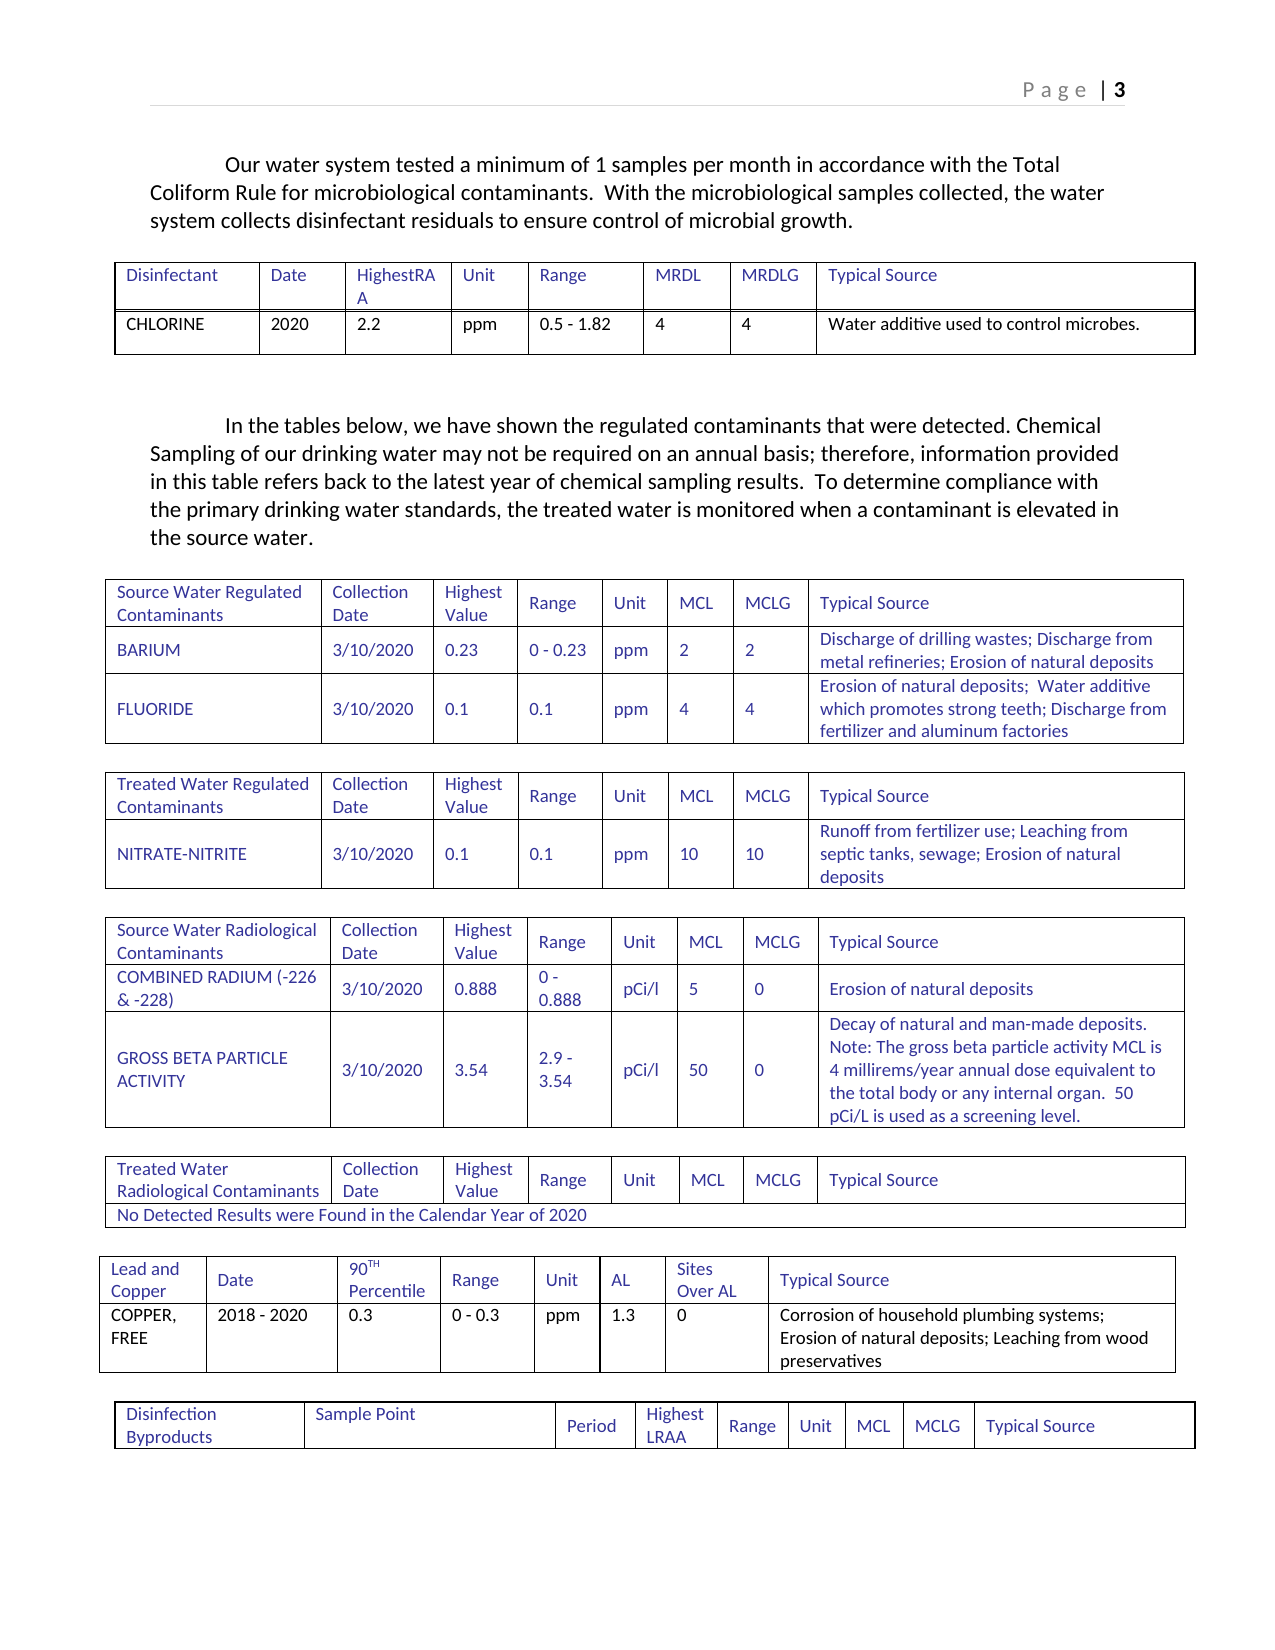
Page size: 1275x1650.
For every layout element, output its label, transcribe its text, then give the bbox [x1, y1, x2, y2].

table_cell 2020 [260, 312, 345, 354]
table_cell 4 [731, 312, 816, 354]
table_cell 0.23 [434, 627, 517, 673]
table_header Range [519, 773, 602, 818]
table_header Collection Date [331, 918, 443, 964]
table_header HighestRAA [346, 263, 451, 309]
table_header Typical Source [769, 1257, 1175, 1302]
table_cell 3/10/2020 [322, 627, 433, 673]
table_cell 2018 - 2020 [207, 1304, 337, 1372]
table_header Collection Date [322, 580, 433, 626]
table_header Typical Source [817, 263, 1194, 309]
table_header Treated Water Regulated Contaminants [106, 773, 321, 818]
table_cell 10 [669, 820, 733, 888]
table_cell Erosion of natural deposits [819, 965, 1184, 1011]
table_cell 4 [734, 674, 808, 742]
table_header Unit [452, 263, 528, 309]
table_header Source Water Regulated Contaminants [106, 580, 321, 626]
table_cell 2 [734, 627, 808, 673]
table_header [678, 918, 743, 964]
table_header MCLG [734, 580, 808, 626]
table_header Typical Source [975, 1403, 1194, 1448]
table_header Unit [612, 918, 677, 964]
table_cell 3/10/2020 [331, 1012, 443, 1127]
table_cell 0.1 [519, 820, 602, 888]
table_header Range [441, 1257, 534, 1302]
table_header [846, 1403, 903, 1448]
table_header Typical Source [809, 773, 1184, 818]
table_cell NITRATE-NITRITE [106, 820, 321, 888]
table_header Unit [603, 773, 668, 818]
table_cell 0.1 [434, 674, 517, 742]
table_cell No Detected Results were Found in the Calendar Year of 2020 [106, 1204, 1185, 1227]
table_cell 5 [678, 965, 743, 1011]
table_header Date [207, 1257, 337, 1302]
table_cell ppm [452, 312, 528, 354]
table_cell 1.3 [601, 1304, 665, 1372]
table_cell CHLORINE [116, 312, 259, 354]
table_header Typical Source [818, 1157, 1185, 1203]
table_header Highest Value [444, 918, 527, 964]
table_header Lead and Copper [100, 1257, 206, 1302]
table_cell COPPER, FREE [100, 1304, 206, 1372]
table_cell 0.1 [434, 820, 518, 888]
table_cell Erosion of natural deposits; Water additive which promotes strong teeth; Discharge from fertilizer and aluminum factories [809, 674, 1183, 742]
table_header Unit [789, 1403, 845, 1448]
table_cell 10 [734, 820, 808, 888]
table_cell GROSS BETA PARTICLE ACTIVITY [106, 1012, 330, 1127]
table_header Unit [535, 1257, 599, 1302]
table_cell Corrosion of household plumbing systems; Erosion of natural deposits; Leaching from wood preservatives [769, 1304, 1175, 1372]
table_cell 2.9 - 3.54 [528, 1012, 611, 1127]
table_cell 0 [744, 1012, 818, 1127]
table_cell 2.2 [346, 312, 451, 354]
table_header Highest Value [444, 1157, 528, 1203]
table_cell 0.1 [518, 674, 602, 742]
table_cell 3/10/2020 [322, 820, 433, 888]
table_header Range [518, 580, 602, 626]
table_cell Water additive used to control microbes. [817, 312, 1194, 354]
table_header [680, 1157, 743, 1203]
table_cell 3.54 [444, 1012, 527, 1127]
table_cell 4 [644, 312, 730, 354]
table_cell 0.3 [338, 1304, 440, 1372]
table_cell 2 [668, 627, 733, 673]
table_cell Decay of natural and man-made deposits. Note: The gross beta particle activity MCL is 4 millirems/year annual dose equivalent to the total body or any internal organ. 50 pCi/L is used as a screening level. [819, 1012, 1184, 1127]
table_header 90TH Percentile [338, 1257, 440, 1302]
table_cell ppm [603, 674, 667, 742]
table_header MCLG [744, 918, 818, 964]
table_cell 0 [744, 965, 818, 1011]
table_cell 0 [666, 1304, 768, 1372]
table_header Period [556, 1403, 635, 1448]
table_header Highest Value [434, 580, 517, 626]
table_header MRDLG [731, 263, 816, 309]
table_cell BARIUM [106, 627, 321, 673]
table_header Range [529, 263, 643, 309]
table_header Disinfectant [116, 263, 259, 309]
text Our water system tested a minimum of 1 samples per month in accordance with the Total Coliform Rule for microbiological contaminants. With the microbiological samples collected, the water system collects disinfectant residuals to ensure control of microbial growth. [150, 150, 1125, 234]
table_header Range [718, 1403, 788, 1448]
table_header Unit [603, 580, 667, 626]
table_cell 4 [668, 674, 733, 742]
table_cell 0 - 0.23 [518, 627, 602, 673]
table_cell 3/10/2020 [322, 674, 433, 742]
table_cell COMBINED RADIUM (-226 & -228) [106, 965, 330, 1011]
table_header MCLG [904, 1403, 974, 1448]
table_header Typical Source [819, 918, 1184, 964]
table_header Unit [612, 1157, 679, 1203]
table_cell Runoff from fertilizer use; Leaching from septic tanks, sewage; Erosion of natural deposits [809, 820, 1184, 888]
table_cell pCi/l [612, 965, 677, 1011]
table_cell 0.5 - 1.82 [529, 312, 643, 354]
table_cell ppm [535, 1304, 599, 1372]
table_header MCLG [744, 1157, 817, 1203]
table_header Sites Over AL [666, 1257, 768, 1302]
table_header Collection Date [332, 1157, 443, 1203]
table_cell 3/10/2020 [331, 965, 443, 1011]
table_header Disinfection Byproducts [116, 1403, 304, 1448]
table_cell 0 - 0.3 [441, 1304, 534, 1372]
table_header MCLG [734, 773, 808, 818]
table_cell ppm [603, 820, 668, 888]
table_header Treated Water Radiological Contaminants [106, 1157, 331, 1203]
table_header Typical Source [809, 580, 1183, 626]
table_cell 50 [678, 1012, 743, 1127]
table_cell Discharge of drilling wastes; Discharge from metal refineries; Erosion of natural deposits [809, 627, 1183, 673]
table_header Date [260, 263, 345, 309]
table_cell pCi/l [612, 1012, 677, 1127]
text In the tables below, we have shown the regulated contaminants that were detected. Chemical Sampling of our drinking water may not be required on an annual basis; therefore, information provided in this table refers back to the latest year of chemical sampling results. To determine compliance with the primary drinking water standards, the treated water is monitored when a contaminant is elevated in the source water. [150, 411, 1125, 551]
table_header Range [529, 1157, 611, 1203]
table_header Sample Point [305, 1403, 555, 1448]
table_header Highest Value [434, 773, 518, 818]
table_cell 0 - 0.888 [528, 965, 611, 1011]
table_header Source Water Radiological Contaminants [106, 918, 330, 964]
table_cell 0.888 [444, 965, 527, 1011]
table_header [668, 580, 733, 626]
table_header Highest LRAA [636, 1403, 717, 1448]
table_header Collection Date [322, 773, 433, 818]
table_header [669, 773, 733, 818]
table_cell FLUORIDE [106, 674, 321, 742]
table_header AL [601, 1257, 665, 1302]
table_header Range [528, 918, 611, 964]
table_cell ppm [603, 627, 667, 673]
table_header MRDL [644, 263, 730, 309]
